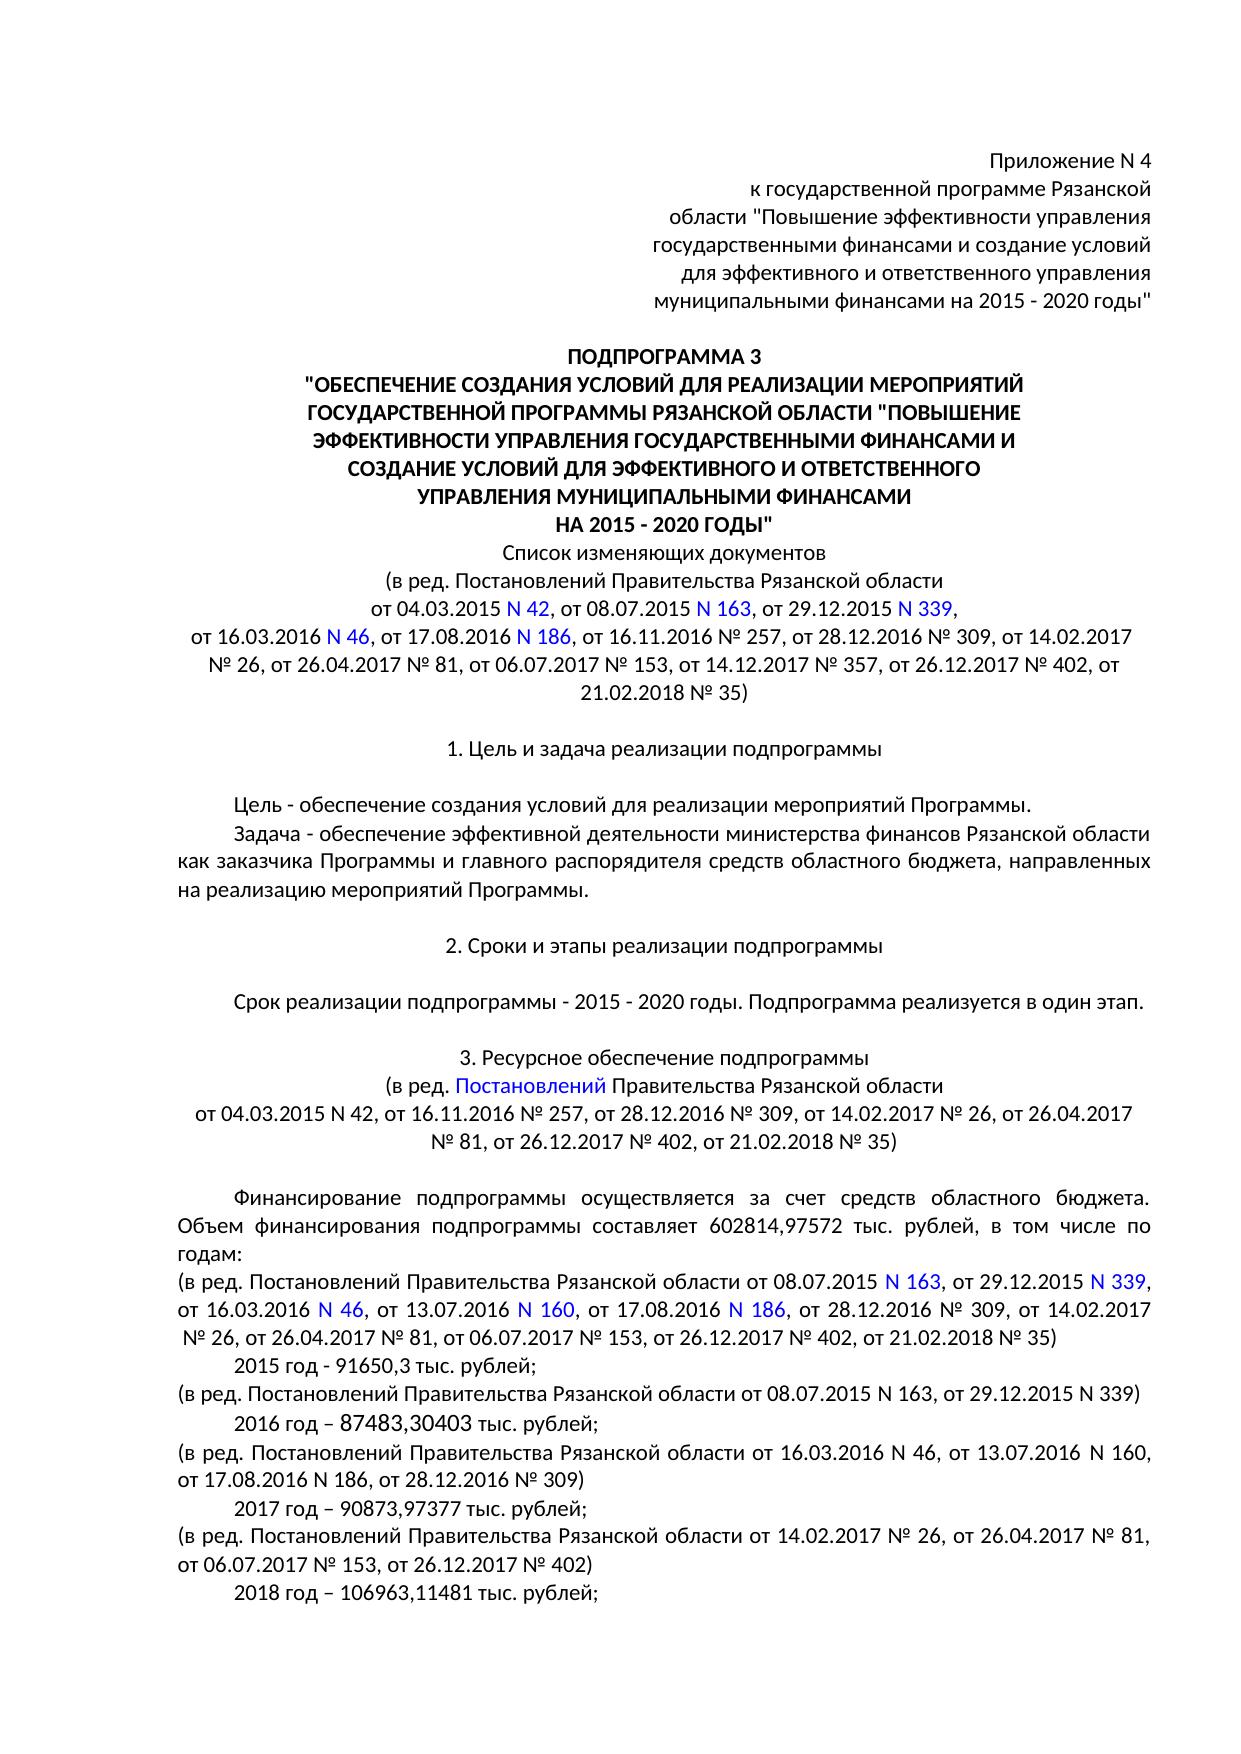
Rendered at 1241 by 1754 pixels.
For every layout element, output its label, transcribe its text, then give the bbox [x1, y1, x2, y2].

text № 81, от 26.12.2017 № 402, от 21.02.2018 № 35) [177, 1127, 1152, 1155]
title УПРАВЛЕНИЯ МУНИЦИПАЛЬНЫМИ ФИНАНСАМИ [177, 482, 1152, 510]
text от 04.03.2015 N 42, от 16.11.2016 № 257, от 28.12.2016 № 309, от 14.02.2017 № 26, от 26.04.2017 [177, 1099, 1152, 1127]
text (в ред. Постановлений Правительства Рязанской области от 08.07.2015 N 163, от 29.12.2015 N 339) [177, 1379, 1152, 1407]
title ГОСУДАРСТВЕННОЙ ПРОГРАММЫ РЯЗАНСКОЙ ОБЛАСТИ "ПОВЫШЕНИЕ [177, 398, 1152, 426]
text 2. Сроки и этапы реализации подпрограммы [177, 931, 1152, 959]
text 2018 год – 106963,11481 тыс. рублей; [177, 1578, 1152, 1606]
text муниципальными финансами на 2015 - 2020 годы" [177, 286, 1152, 314]
title ЭФФЕКТИВНОСТИ УПРАВЛЕНИЯ ГОСУДАРСТВЕННЫМИ ФИНАНСАМИ И [177, 426, 1152, 454]
title ПОДПРОГРАММА 3 [177, 342, 1152, 370]
text для эффективного и ответственного управления [177, 258, 1152, 286]
text к государственной программе Рязанской [177, 174, 1152, 202]
text 3. Ресурсное обеспечение подпрограммы [177, 1043, 1152, 1071]
text (в ред. Постановлений Правительства Рязанской области от 08.07.2015 N 163, от 29.12.2015 N 339, от 16.03.2016 N 46, от 13.07.2016 N 160, от 17.08.2016 N 186, от 28.12.2016 № 309, от 14.02.2017 № 26, от 26.04.2017 № 81, от 06.07.2017 № 153, от 26.12.2017 № 402, от 21.02.2018 № 35) [177, 1267, 1152, 1351]
text 2016 год – 87483,30403 тыс. рублей; [177, 1407, 1152, 1438]
title НА 2015 - 2020 ГОДЫ" [177, 510, 1152, 538]
text Задача - обеспечение эффективной деятельности министерства финансов Рязанской области как заказчика Программы и главного распорядителя средств областного бюджета, направленных на реализацию мероприятий Программы. [177, 819, 1152, 903]
text 2017 год – 90873,97377 тыс. рублей; [177, 1494, 1152, 1522]
text (в ред. Постановлений Правительства Рязанской области от 16.03.2016 N 46, от 13.07.2016 N 160, от 17.08.2016 N 186, от 28.12.2016 № 309) [177, 1438, 1152, 1494]
text от 16.03.2016 N 46, от 17.08.2016 N 186, от 16.11.2016 № 257, от 28.12.2016 № 309, от 14.02.2017 № 26, от 26.04.2017 № 81, от 06.07.2017 № 153, от 14.12.2017 № 357, от 26.12.2017 № 402, от 21.02.2018 № 35) [177, 622, 1152, 707]
text Цель - обеспечение создания условий для реализации мероприятий Программы. [177, 791, 1152, 819]
text (в ред. Постановлений Правительства Рязанской области от 14.02.2017 № 26, от 26.04.2017 № 81, от 06.07.2017 № 153, от 26.12.2017 № 402) [177, 1522, 1152, 1578]
text государственными финансами и создание условий [177, 230, 1152, 258]
text от 04.03.2015 N 42, от 08.07.2015 N 163, от 29.12.2015 N 339, [177, 594, 1152, 622]
text (в ред. Постановлений Правительства Рязанской области [177, 566, 1152, 594]
text Финансирование подпрограммы осуществляется за счет средств областного бюджета. Объем финансирования подпрограммы составляет 602814,97572 тыс. рублей, в том числе по годам: [177, 1183, 1152, 1267]
title "ОБЕСПЕЧЕНИЕ СОЗДАНИЯ УСЛОВИЙ ДЛЯ РЕАЛИЗАЦИИ МЕРОПРИЯТИЙ [177, 370, 1152, 398]
text Приложение N 4 [177, 146, 1152, 174]
text Срок реализации подпрограммы - 2015 - 2020 годы. Подпрограмма реализуется в один этап. [177, 987, 1152, 1015]
title СОЗДАНИЕ УСЛОВИЙ ДЛЯ ЭФФЕКТИВНОГО И ОТВЕТСТВЕННОГО [177, 454, 1152, 482]
text Список изменяющих документов [177, 538, 1152, 566]
text (в ред. Постановлений Правительства Рязанской области [177, 1071, 1152, 1099]
text 1. Цель и задача реализации подпрограммы [177, 734, 1152, 763]
text 2015 год - 91650,3 тыс. рублей; [177, 1351, 1152, 1379]
text области "Повышение эффективности управления [177, 202, 1152, 230]
